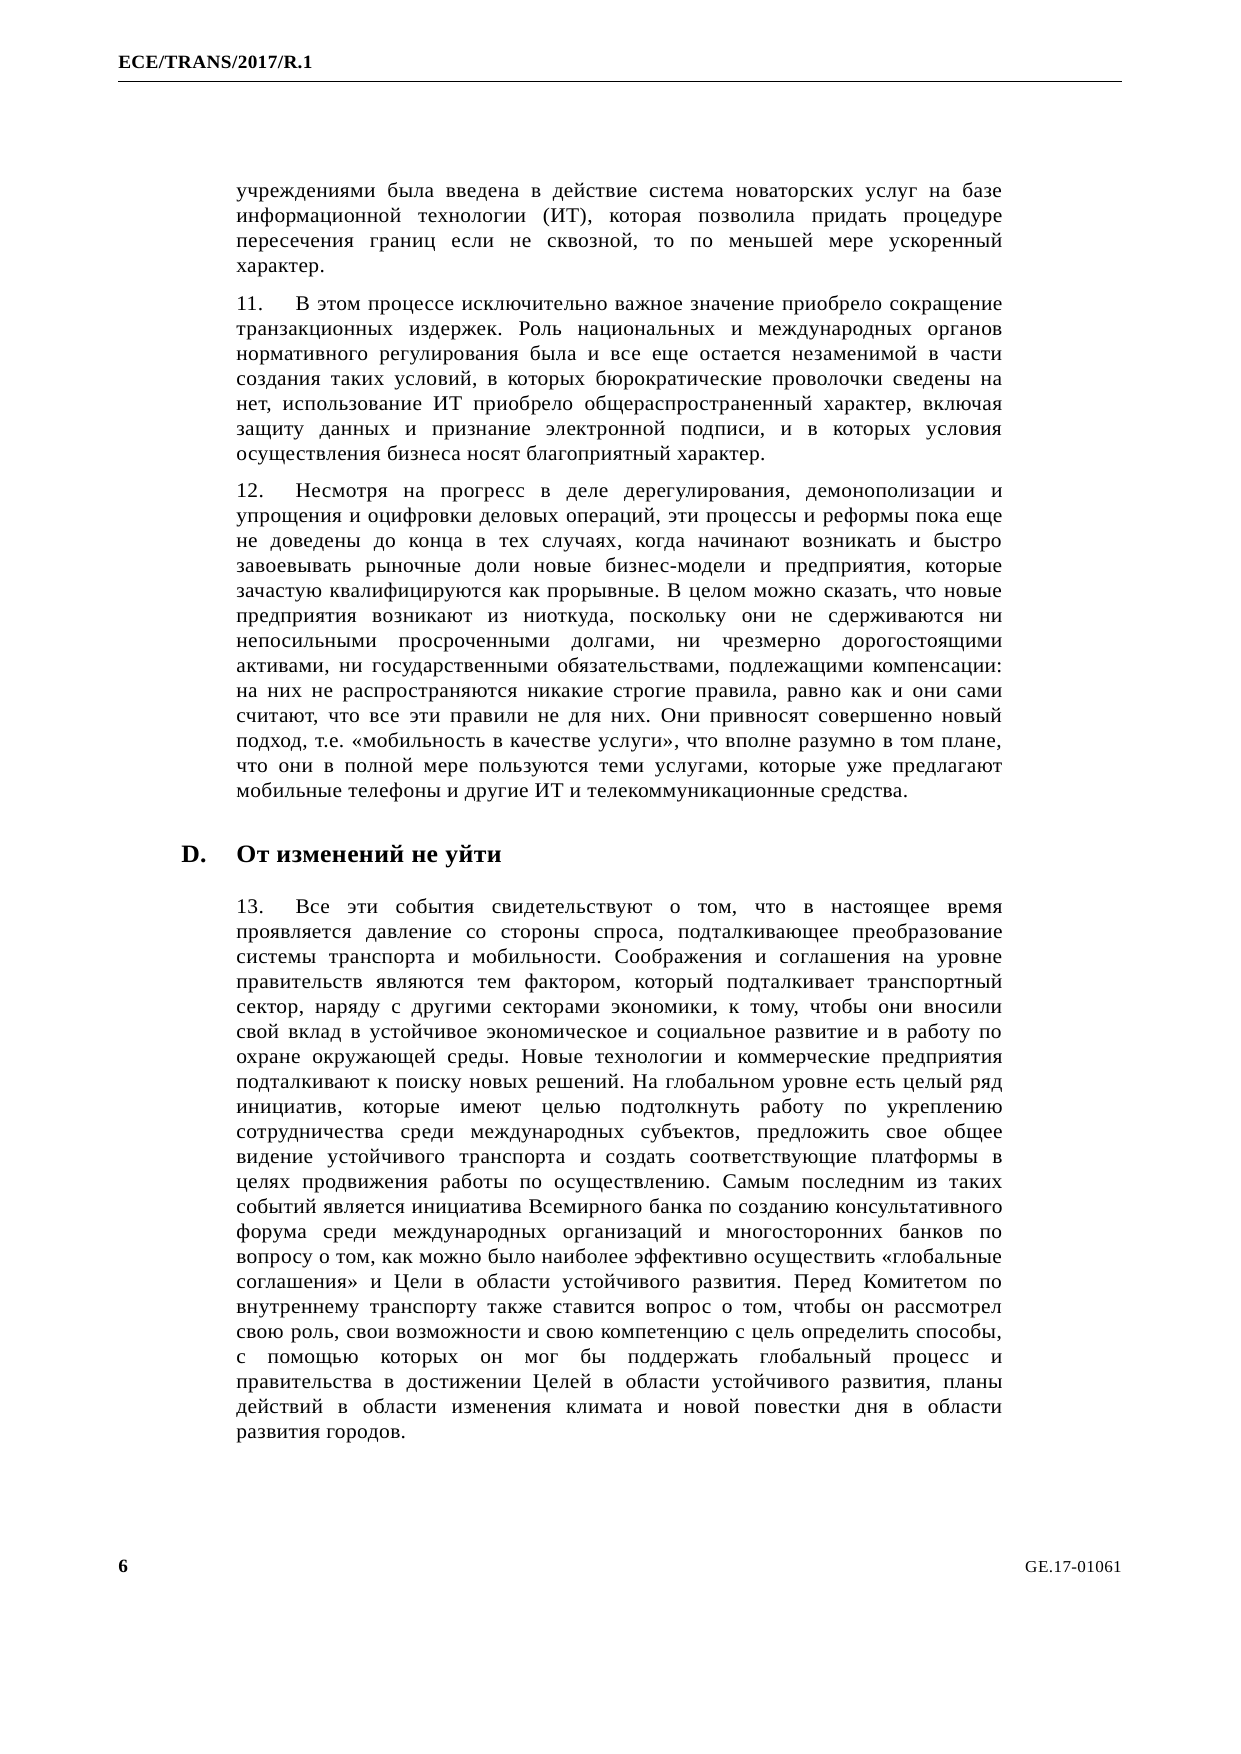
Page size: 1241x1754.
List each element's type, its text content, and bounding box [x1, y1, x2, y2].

text 13. Все эти события свидетельствуют о том, что в настоящее время проявляется давление со стороны спроса, подталкивающее преобразование системы транспорта и мобильности. Соображения и соглашения на уровне правительств являются тем фактором, который подталкивает транспортный сектор, наряду с другими секторами экономики, к тому, чтобы они вносили свой вклад в устойчивое экономическое и социальное развитие и в работу по охране окружающей среды. Новые технологии и коммерческие предприятия подталкивают к поиску новых решений. На глобальном уровне есть целый ряд инициатив, которые имеют целью подтолкнуть работу по укреплению сотрудничества среди международных субъектов, предложить свое общее видение устойчивого транспорта и создать соответствующие платформы в целях продвижения работы по осуществлению. Самым последним из таких событий является инициатива Всемирного банка по созданию консультативного форума среди международных организаций и многосторонних банков по вопросу о том, как можно было наиболее эффективно осуществить «глобальные соглашения» и Цели в области устойчивого развития. Перед Комитетом по внутреннему транспорту также ставится вопрос о том, чтобы он рассмотрел свою роль, свои возможности и свою компетенцию с цель определить способы, с помощью которых он мог бы поддержать глобальный процесс и правительства в достижении Целей в области устойчивого развития, планы действий в области изменения климата и новой повестки дня в области развития городов. [236, 893, 1004, 1443]
text D. От изменений не уйти [118, 840, 1004, 868]
text 12. Несмотря на прогресс в деле дерегулирования, демонополизации и упрощения и оцифровки деловых операций, эти процессы и реформы пока еще не доведены до конца в тех случаях, когда начинают возникать и быстро завоевывать рыночные доли новые бизнес-модели и предприятия, которые зачастую квалифицируются как прорывные. В целом можно сказать, что новые предприятия возникают из ниоткуда, поскольку они не сдерживаются ни непосильными просроченными долгами, ни чрезмерно дорогостоящими активами, ни государственными обязательствами, подлежащими компенсации: на них не распространяются никакие строгие правила, равно как и они сами считают, что все эти правили не для них. Они привносят совершенно новый подход, т.е. «мобильность в качестве услуги», что вполне разумно в том плане, что они в полной мере пользуются теми услугами, которые уже предлагают мобильные телефоны и другие ИТ и телекоммуникационные средства. [236, 477, 1004, 802]
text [236, 177, 1004, 277]
text 11. В этом процессе исключительно важное значение приобрело сокращение транзакционных издержек. Роль национальных и международных органов нормативного регулирования была и все еще остается незаменимой в части создания таких условий, в которых бюрократические проволочки сведены на нет, использование ИТ приобрело общераспространенный характер, включая защиту данных и признание электронной подписи, и в которых условия осуществления бизнеса носят благоприятный характер. [236, 290, 1004, 465]
